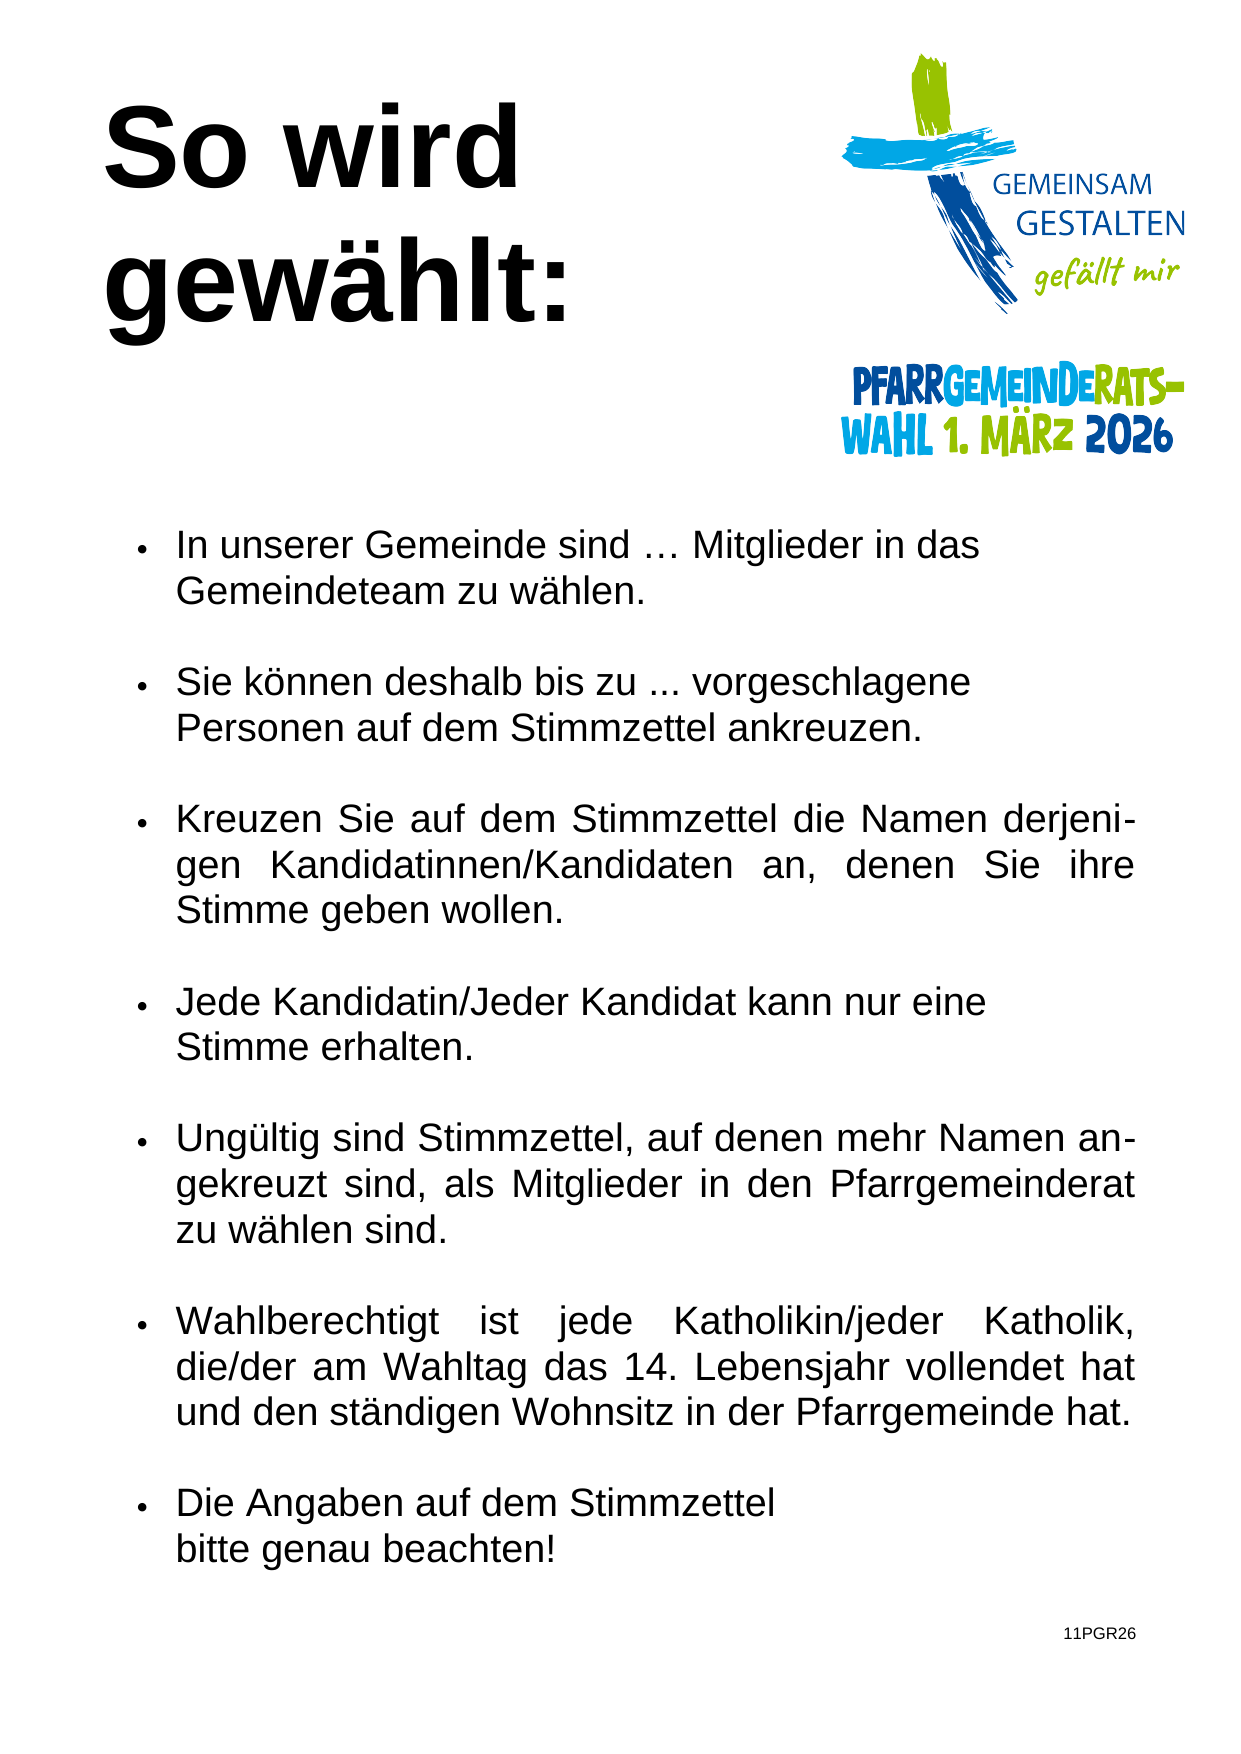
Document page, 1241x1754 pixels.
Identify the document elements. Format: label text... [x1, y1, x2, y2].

subtitle So wird [102, 78, 841, 212]
subtitle gewählt: [102, 212, 841, 347]
list Kreuzen Sie auf dem Stimmzettel die Namen derjenigen Kandidatinnen/Kandidaten an, denen Sie ihre Stimme geben wollen. [138, 795, 1136, 932]
text 11PGR26 [100, 1624, 1136, 1643]
picture [954, 143, 976, 148]
list Die Angaben auf dem Stimmzettel [138, 1480, 1136, 1525]
list Ungültig sind Stimmzettel, auf denen mehr Namen angekreuzt sind, als Mitglieder in den Pfarrgemeinderat zu wählen sind. [138, 1115, 1136, 1252]
picture [841, 53, 1185, 457]
list bitte genau beachten! [175, 1525, 1136, 1571]
list Jede Kandidatin/Jeder Kandidat kann nur eine Stimme erhalten. [138, 978, 1136, 1069]
list Wahlberechtigt ist jede Katholikin/jeder Katholik, die/der am Wahltag das 14. Lebensjahr vollendet hat und den ständigen Wohnsitz in der Pfarrgemeinde hat. [138, 1297, 1136, 1434]
list Sie können deshalb bis zu ... vorgeschlagene Personen auf dem Stimmzettel ankreuzen. [138, 658, 1136, 750]
list In unserer Gemeinde sind … Mitglieder in das Gemeindeteam zu wählen. [138, 522, 1136, 613]
